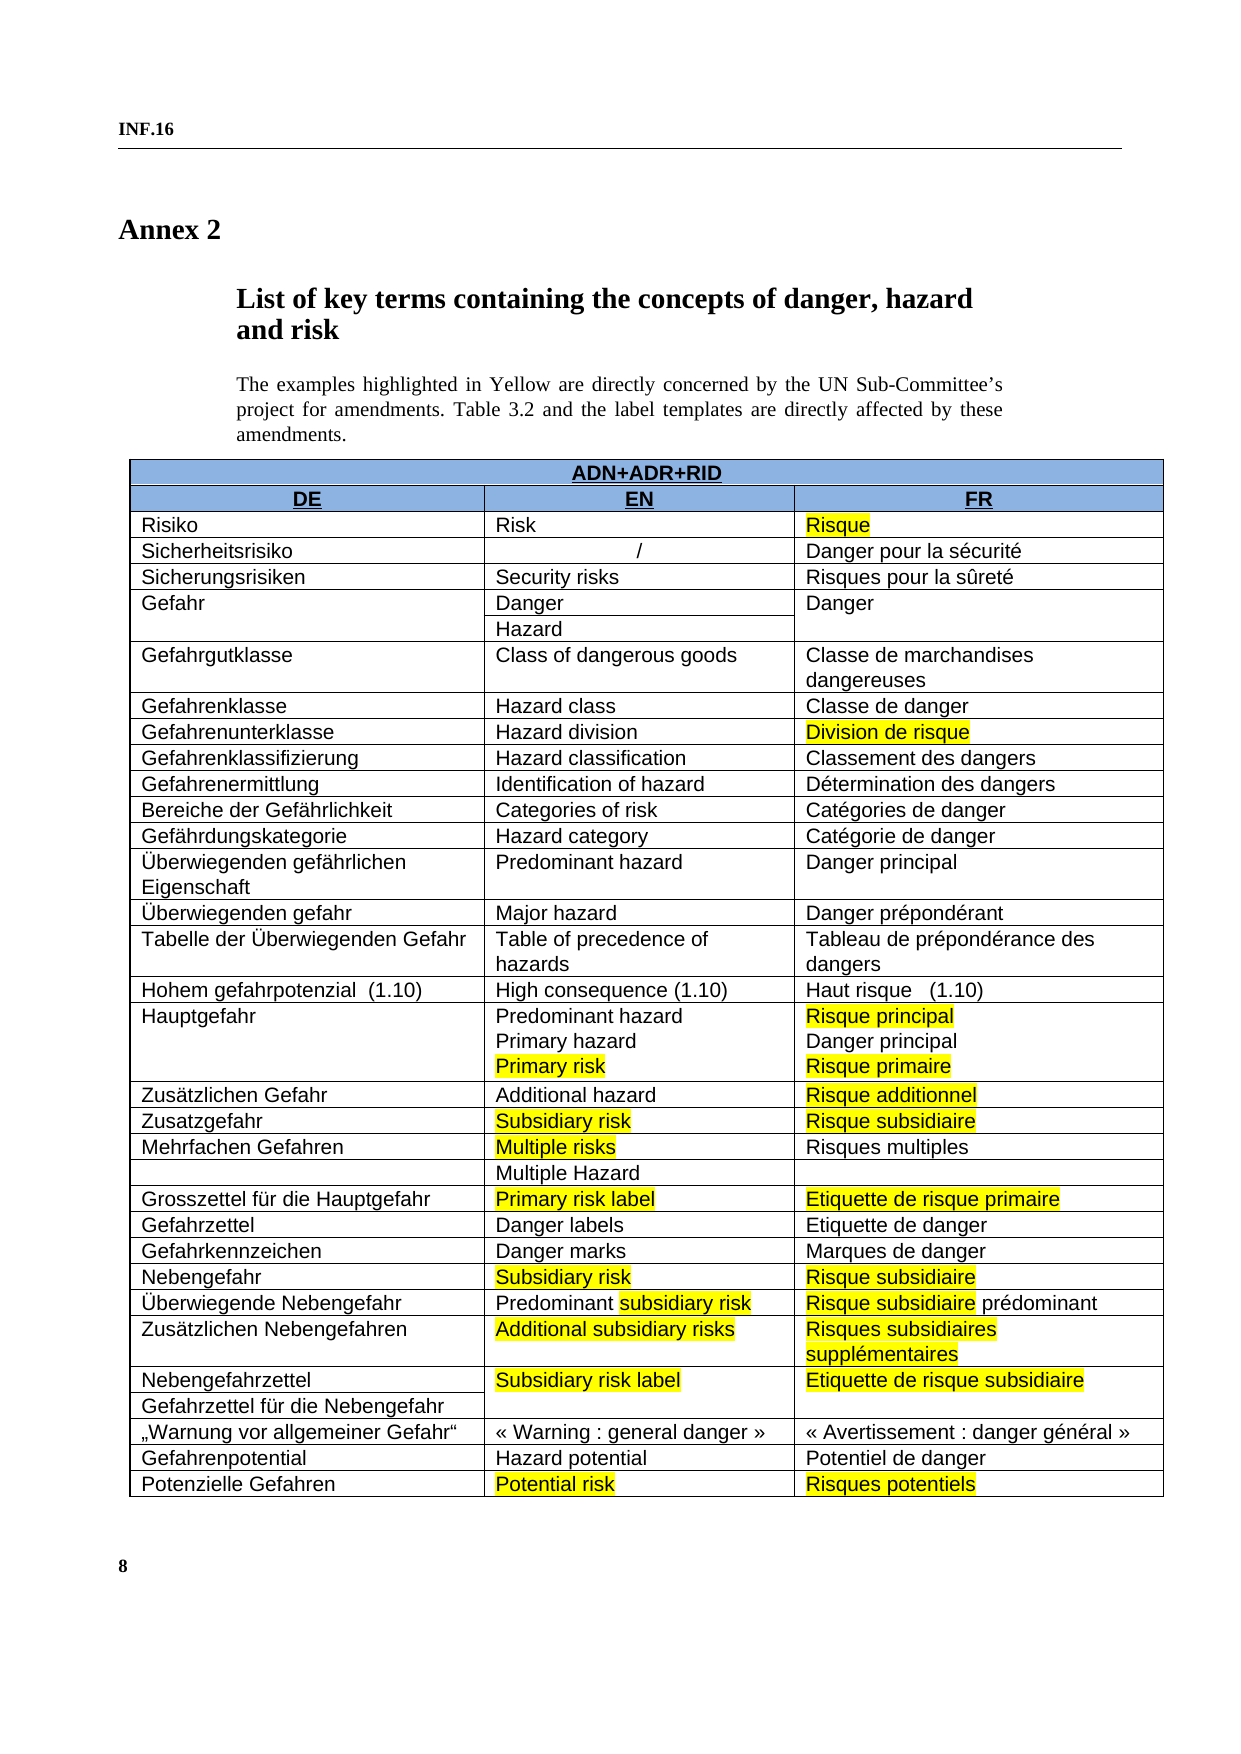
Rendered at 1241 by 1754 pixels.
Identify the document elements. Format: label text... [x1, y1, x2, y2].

table_header ADN+ADR+RID [131, 460, 1163, 484]
table_cell Überwiegende Nebengefahr [131, 1290, 484, 1315]
table_cell Danger marks [485, 1238, 794, 1263]
table_cell Potential risk [485, 1471, 794, 1496]
table_cell Nebengefahr [131, 1264, 484, 1289]
table_cell Risque [795, 512, 1163, 537]
table_cell Hazard potential [485, 1445, 794, 1470]
table_cell Gefahrkennzeichen [131, 1238, 484, 1263]
text List of key terms containing the concepts of danger, hazard and risk [118, 283, 1004, 346]
table_cell « Warning : general danger » [485, 1419, 794, 1444]
table_cell Gefahrzettel [131, 1212, 484, 1237]
table_cell Multiple Hazard [485, 1160, 794, 1185]
table_cell Détermination des dangers [795, 771, 1163, 796]
table_cell Danger principal [795, 849, 1163, 899]
table_cell Risiko [131, 512, 484, 537]
table_cell Risques potentiels [795, 1471, 1163, 1496]
table_cell Danger prépondérant [795, 900, 1163, 925]
table_cell Division de risque [795, 719, 1163, 744]
table_cell Classe de marchandises dangereuses [795, 642, 1163, 692]
table_cell Hazard category [485, 823, 794, 848]
table_cell Subsidiary risk [485, 1108, 794, 1133]
table_cell Hohem gefahrpotenzial (1.10) [131, 977, 484, 1002]
table_cell FR [795, 486, 1163, 511]
table_cell Marques de danger [795, 1238, 1163, 1263]
table_cell Überwiegenden gefährlichen Eigenschaft [131, 849, 484, 899]
text Annex 2 [118, 215, 1004, 246]
table_cell Categories of risk [485, 797, 794, 822]
table_cell Table of precedence of hazards [485, 926, 794, 976]
table_cell Gefahrenermittlung [131, 771, 484, 796]
table_cell Zusatzgefahr [131, 1108, 484, 1133]
table_cell Mehrfachen Gefahren [131, 1134, 484, 1159]
table_cell Gefahrzettel für die Nebengefahr [131, 1393, 484, 1418]
table_cell Bereiche der Gefährlichkeit [131, 797, 484, 822]
table_cell Risques multiples [795, 1134, 1163, 1159]
table_cell Subsidiary risk [485, 1264, 794, 1289]
table_cell Predominant hazard Primary hazard Primary risk [485, 1003, 794, 1081]
table_cell Grosszettel für die Hauptgefahr [131, 1186, 484, 1211]
table_cell Primary risk label [485, 1186, 794, 1211]
table_cell Überwiegenden gefahr [131, 900, 484, 925]
table_cell Hazard [485, 616, 794, 641]
table_cell Subsidiary risk label [485, 1367, 794, 1418]
table_cell Risques subsidiaires supplémentaires [795, 1316, 1163, 1366]
table_cell Danger [795, 590, 1163, 641]
table_cell Sicherheitsrisiko [131, 538, 484, 563]
table_cell [131, 1160, 484, 1185]
table_cell Hazard division [485, 719, 794, 744]
table_cell Sicherungsrisiken [131, 564, 484, 589]
table_cell Identification of hazard [485, 771, 794, 796]
table_cell Danger [485, 590, 794, 615]
table_cell Gefährdungskategorie [131, 823, 484, 848]
table_cell Etiquette de danger [795, 1212, 1163, 1237]
table_cell Multiple risks [485, 1134, 794, 1159]
table_cell Gefahrenunterklasse [131, 719, 484, 744]
table_cell Gefahrenklassifizierung [131, 745, 484, 770]
table_cell Risque subsidiaire [795, 1108, 1163, 1133]
table_cell „Warnung vor allgemeiner Gefahr“ [131, 1419, 484, 1444]
table_cell [795, 1160, 1163, 1185]
table_cell Security risks [485, 564, 794, 589]
table_cell Nebengefahrzettel [131, 1367, 484, 1392]
table_cell / [485, 538, 794, 563]
table_cell EN [485, 486, 794, 511]
table_cell Gefahr [131, 590, 484, 641]
table_cell Hazard classification [485, 745, 794, 770]
table_cell Classement des dangers [795, 745, 1163, 770]
table_cell Predominant hazard [485, 849, 794, 899]
table_cell Catégories de danger [795, 797, 1163, 822]
table_cell Gefahrenklasse [131, 693, 484, 718]
table_cell Risques pour la sûreté [795, 564, 1163, 589]
table_cell Potentiel de danger [795, 1445, 1163, 1470]
text The examples highlighted in Yellow are directly concerned by the UN Sub-Committee’s project for amendments. Table 3.2 and the label templates are directly affected by these amendments. [236, 371, 1004, 446]
table_cell Risque additionnel [795, 1082, 1163, 1107]
table_cell Additional hazard [485, 1082, 794, 1107]
table_cell Potenzielle Gefahren [131, 1471, 484, 1496]
table_cell Danger pour la sécurité [795, 538, 1163, 563]
table_cell Additional subsidiary risks [485, 1316, 794, 1366]
table_cell « Avertissement : danger général » [795, 1419, 1163, 1444]
table_cell Catégorie de danger [795, 823, 1163, 848]
table_cell Tableau de prépondérance des dangers [795, 926, 1163, 976]
table_cell Hazard class [485, 693, 794, 718]
table_cell Danger labels [485, 1212, 794, 1237]
table_cell Haut risque (1.10) [795, 977, 1163, 1002]
table_cell Gefahrenpotential [131, 1445, 484, 1470]
table_cell Etiquette de risque subsidiaire [795, 1367, 1163, 1418]
table_cell Predominant subsidiary risk [485, 1290, 794, 1315]
table_cell Hauptgefahr [131, 1003, 484, 1081]
table_cell Zusätzlichen Nebengefahren [131, 1316, 484, 1366]
table_cell Class of dangerous goods [485, 642, 794, 692]
table_cell Risque subsidiaire prédominant [795, 1290, 1163, 1315]
table_cell Major hazard [485, 900, 794, 925]
table_cell Gefahrgutklasse [131, 642, 484, 692]
table_cell Zusätzlichen Gefahr [131, 1082, 484, 1107]
table_cell High consequence (1.10) [485, 977, 794, 1002]
table_cell Risk [485, 512, 794, 537]
table_cell DE [131, 486, 484, 511]
table_cell Etiquette de risque primaire [795, 1186, 1163, 1211]
table_cell Risque subsidiaire [795, 1264, 1163, 1289]
table_cell Risque principal Danger principal Risque primaire [795, 1003, 1163, 1081]
table_cell Tabelle der Überwiegenden Gefahr [131, 926, 484, 976]
table_cell Classe de danger [795, 693, 1163, 718]
